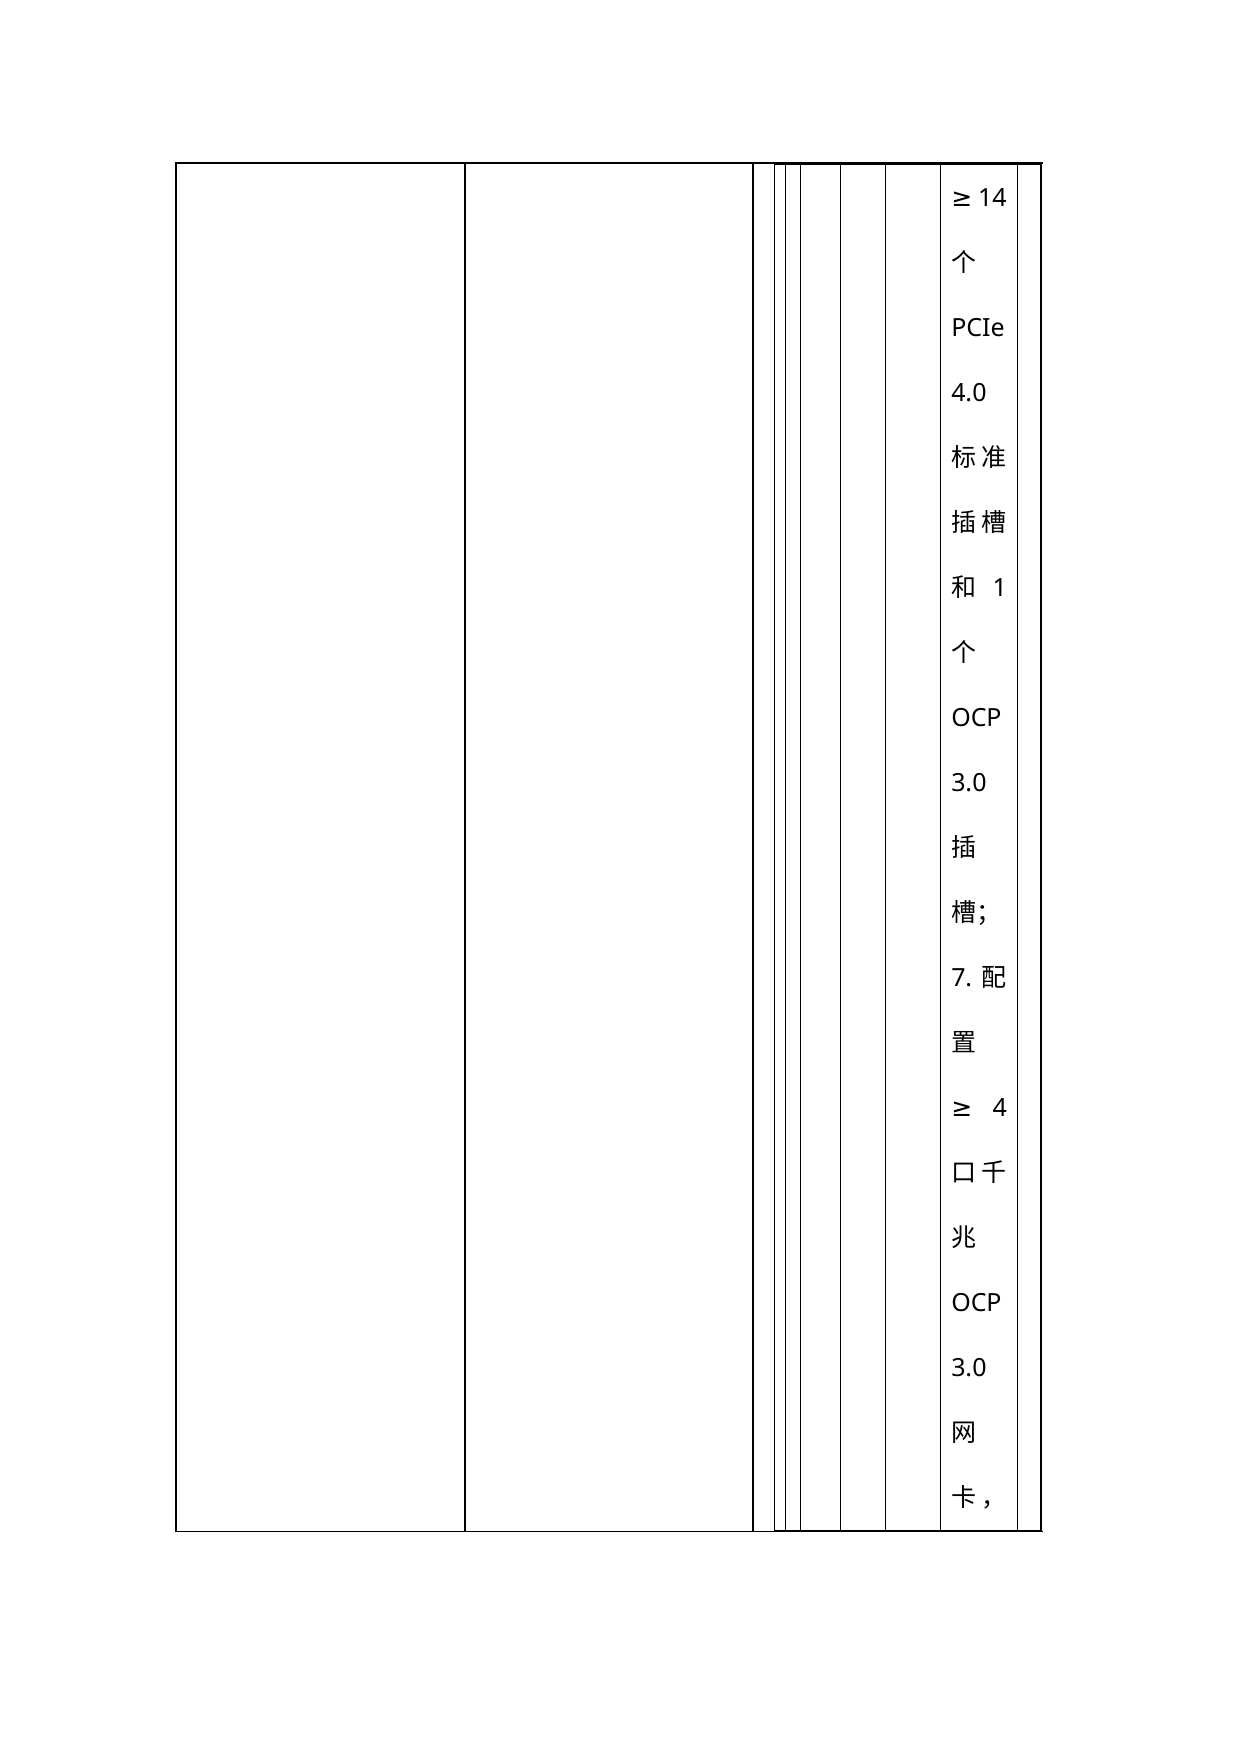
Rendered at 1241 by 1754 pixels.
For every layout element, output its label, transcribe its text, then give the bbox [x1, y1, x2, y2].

table_cell [1018, 165, 1040, 1530]
table_cell 1 [466, 164, 752, 1531]
table_cell [941, 165, 1017, 1530]
table_cell [886, 165, 940, 1530]
table_cell [801, 165, 840, 1530]
table_cell [786, 165, 800, 1530]
table_cell [754, 164, 774, 1531]
table_cell [775, 165, 785, 1530]
table_cell [177, 164, 464, 1531]
table_cell [841, 165, 885, 1530]
